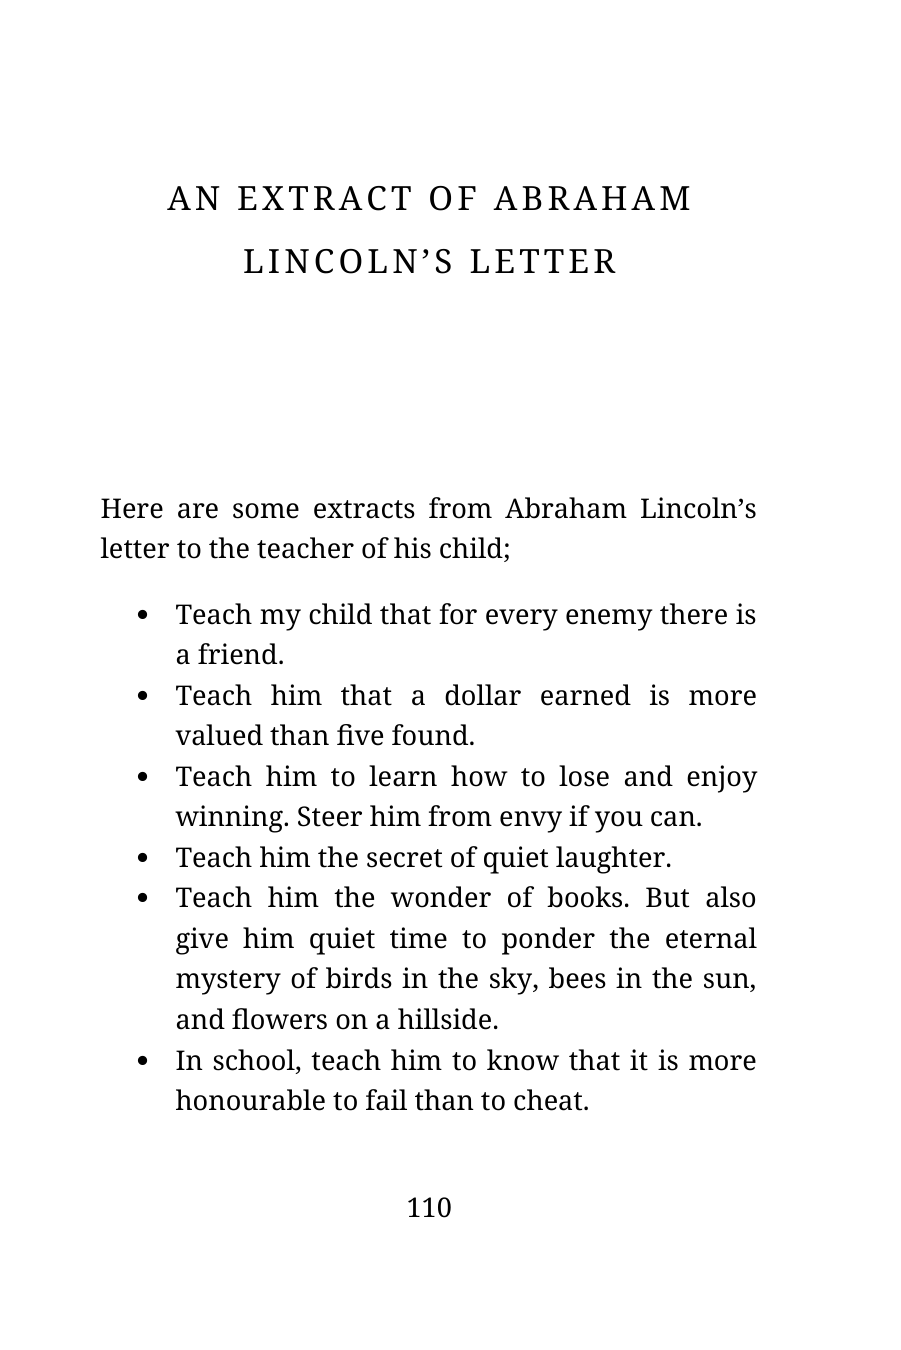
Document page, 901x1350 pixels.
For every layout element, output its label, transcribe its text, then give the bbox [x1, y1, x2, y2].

text Here are some extracts from Abraham Lincoln’s letter to the teacher of his child; [100, 489, 758, 567]
list Teach him that a dollar earned is more valued than five found. [138, 676, 758, 754]
subtitle AN EXTRACT OF ABRAHAM LINCOLN’S LETTER [100, 175, 758, 284]
list Teach my child that for every enemy there is a friend. [138, 595, 758, 673]
list Teach him the secret of quiet laughter. [138, 838, 758, 875]
list Teach him to learn how to lose and enjoy winning. Steer him from envy if you can. [138, 757, 758, 835]
list In school, teach him to know that it is more honourable to fail than to cheat. [138, 1041, 758, 1118]
list Teach him the wonder of books. But also give him quiet time to ponder the eternal mystery of birds in the sky, bees in the sun, and flowers on a hillside. [138, 879, 758, 1037]
